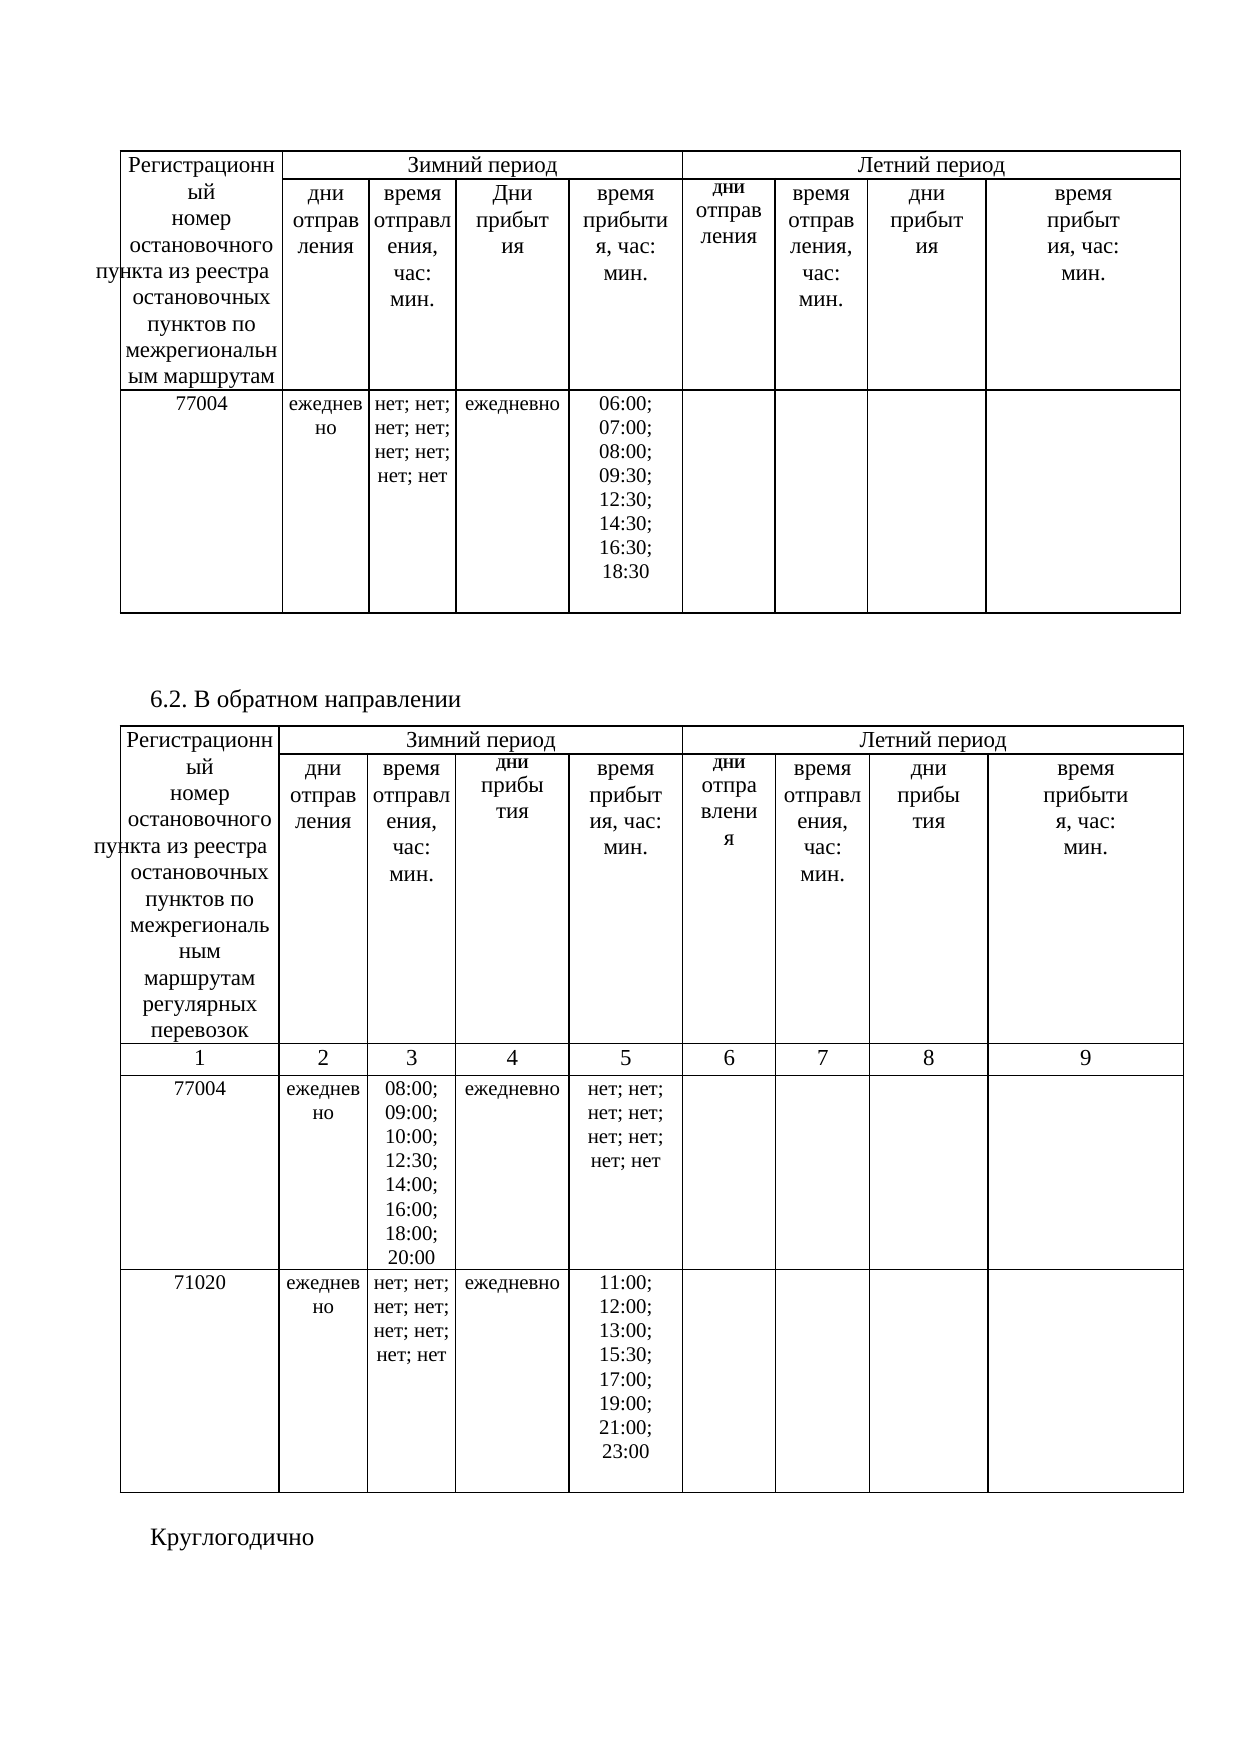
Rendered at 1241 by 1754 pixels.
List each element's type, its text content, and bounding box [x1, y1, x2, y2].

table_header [121, 152, 282, 389]
table_cell [868, 391, 985, 612]
table_cell 6 [683, 1044, 775, 1074]
table_cell время отправл ения, час: мин. [368, 755, 455, 1043]
table_cell 71020 [121, 1270, 278, 1491]
table_cell дни прибы тия [870, 755, 987, 1043]
table_cell ежедневно [456, 1270, 568, 1491]
table_cell [870, 1270, 987, 1491]
table_cell [776, 391, 867, 612]
table_cell [870, 1076, 987, 1269]
table_cell время отправл ения, час: мин. [776, 755, 869, 1043]
table_cell 4 [456, 1044, 568, 1074]
table_cell время прибыт ия, час: мин. [987, 180, 1180, 389]
table_header Летний период [683, 727, 1183, 753]
table_cell 9 [989, 1044, 1183, 1074]
table_cell нет; нет; нет; нет; нет; нет; нет; нет [570, 1076, 682, 1269]
table_cell ежедневно [456, 1076, 568, 1269]
table_cell нет; нет; нет; нет; нет; нет; нет; нет [370, 391, 455, 612]
table_cell Дни прибыт ия [457, 180, 568, 389]
table_header Зимний период [280, 727, 682, 753]
table_cell 77004 [121, 1076, 278, 1269]
table_cell нет; нет; нет; нет; нет; нет; нет; нет [368, 1270, 455, 1491]
table_cell [989, 1270, 1183, 1491]
text Круглогодично [150, 1522, 1090, 1551]
table_cell 06:00; 07:00; 08:00; 09:30; 12:30; 14:30; 16:30; 18:30 [570, 391, 682, 612]
table_cell время прибыти я, час: мин. [989, 755, 1183, 1043]
table_cell [989, 1076, 1183, 1269]
table_cell [776, 1076, 869, 1269]
table_cell ежедневно [283, 391, 368, 612]
table_cell 2 [280, 1044, 367, 1074]
table_cell 7 [776, 1044, 869, 1074]
table_cell ежедневно [280, 1076, 367, 1269]
table_cell время отправ ления, час: мин. [776, 180, 867, 389]
table_cell 5 [570, 1044, 682, 1074]
text 6.2. В обратном направлении [150, 684, 1090, 712]
table_cell 3 [368, 1044, 455, 1074]
table_cell дни отправ ления [280, 755, 367, 1043]
table_cell ДНИ прибы тия [456, 755, 568, 1043]
table_cell ежедневно [280, 1270, 367, 1491]
table_cell время прибыт ия, час: мин. [570, 755, 682, 1043]
table_cell [683, 1076, 775, 1269]
table_cell ежедневно [457, 391, 568, 612]
table_cell [987, 391, 1180, 612]
table_cell [683, 1270, 775, 1491]
table_header Зимний период [283, 152, 682, 178]
table_cell время прибыти я, час: мин. [570, 180, 682, 389]
table_header Летний период [683, 152, 1180, 178]
table_cell [683, 391, 774, 612]
table_cell время отправл ения, час: мин. [370, 180, 455, 389]
table_cell ДНИ отправ ления [683, 180, 774, 389]
table_cell дни отправ ления [283, 180, 368, 389]
table_cell ДНИ отпра влени я [683, 755, 775, 1043]
table_cell 1 [121, 1044, 278, 1074]
table_cell 8 [870, 1044, 987, 1074]
table_cell 08:00; 09:00; 10:00; 12:30; 14:00; 16:00; 18:00; 20:00 [368, 1076, 455, 1269]
table_cell 11:00; 12:00; 13:00; 15:30; 17:00; 19:00; 21:00; 23:00 [570, 1270, 682, 1491]
table_cell 77004 [121, 391, 282, 612]
table_cell дни прибыт ия [868, 180, 985, 389]
table_cell [776, 1270, 869, 1491]
table_header Регистрационный номер остановочного пункта из реестра остановочных пунктов по межрегиональным маршрутам регулярных перевозок [121, 727, 278, 1043]
